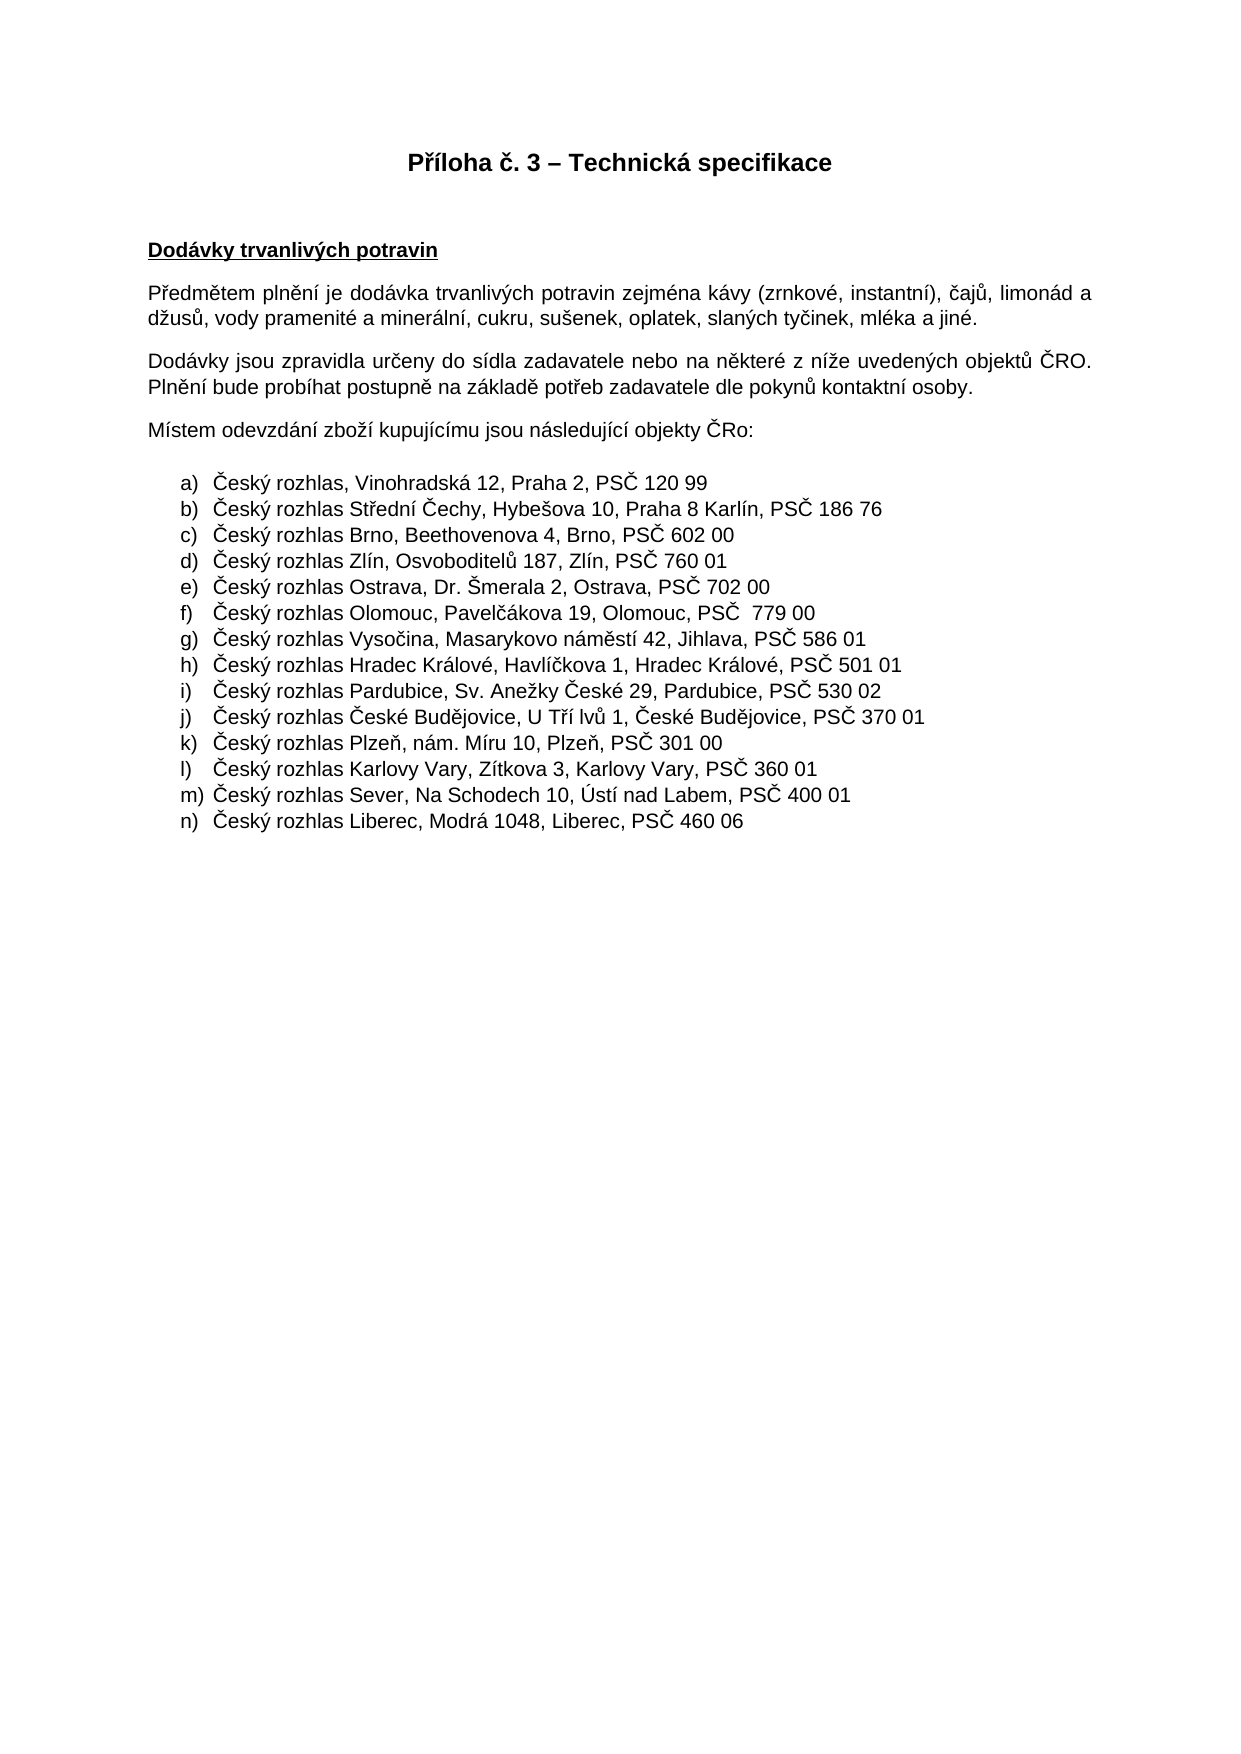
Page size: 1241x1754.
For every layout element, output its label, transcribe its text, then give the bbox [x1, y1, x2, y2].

text Dodávky trvanlivých potravin [148, 238, 1093, 262]
list Místem odevzdání zboží kupujícímu jsou následující objekty ČRo: [148, 417, 1093, 443]
list Český rozhlas Olomouc, Pavelčákova 19, Olomouc, PSČ 779 00 [180, 599, 1093, 625]
list Český rozhlas České Budějovice, U Tří lvů 1, České Budějovice, PSČ 370 01 [180, 703, 1093, 729]
list Český rozhlas Zlín, Osvoboditelů 187, Zlín, PSČ 760 01 [180, 547, 1093, 573]
list Český rozhlas Brno, Beethovenova 4, Brno, PSČ 602 00 [180, 521, 1093, 547]
text Dodávky jsou zpravidla určeny do sídla zadavatele nebo na některé z níže uvedených objektů ČRO. Plnění bude probíhat postupně na základě potřeb zadavatele dle pokynů kontaktní osoby. [148, 349, 1093, 398]
list Český rozhlas Sever, Na Schodech 10, Ústí nad Labem, PSČ 400 01 [180, 782, 1093, 808]
list Český rozhlas Plzeň, nám. Míru 10, Plzeň, PSČ 301 00 [180, 729, 1093, 756]
list Český rozhlas Liberec, Modrá 1048, Liberec, PSČ 460 06 [180, 808, 1093, 834]
list Český rozhlas, Vinohradská 12, Praha 2, PSČ 120 99 [180, 469, 1093, 495]
list Český rozhlas Pardubice, Sv. Anežky České 29, Pardubice, PSČ 530 02 [180, 677, 1093, 703]
list Český rozhlas Karlovy Vary, Zítkova 3, Karlovy Vary, PSČ 360 01 [180, 756, 1093, 782]
text Příloha č. 3 – Technická specifikace [148, 148, 1093, 176]
list Český rozhlas Hradec Králové, Havlíčkova 1, Hradec Králové, PSČ 501 01 [180, 651, 1093, 677]
list Český rozhlas Vysočina, Masarykovo náměstí 42, Jihlava, PSČ 586 01 [180, 625, 1093, 651]
list Český rozhlas Střední Čechy, Hybešova 10, Praha 8 Karlín, PSČ 186 76 [180, 495, 1093, 521]
text Předmětem plnění je dodávka trvanlivých potravin zejména kávy (zrnkové, instantní), čajů, limonád a džusů, vody pramenité a minerální, cukru, sušenek, oplatek, slaných tyčinek, mléka a jiné. [148, 280, 1093, 330]
list Český rozhlas Ostrava, Dr. Šmerala 2, Ostrava, PSČ 702 00 [180, 573, 1093, 599]
